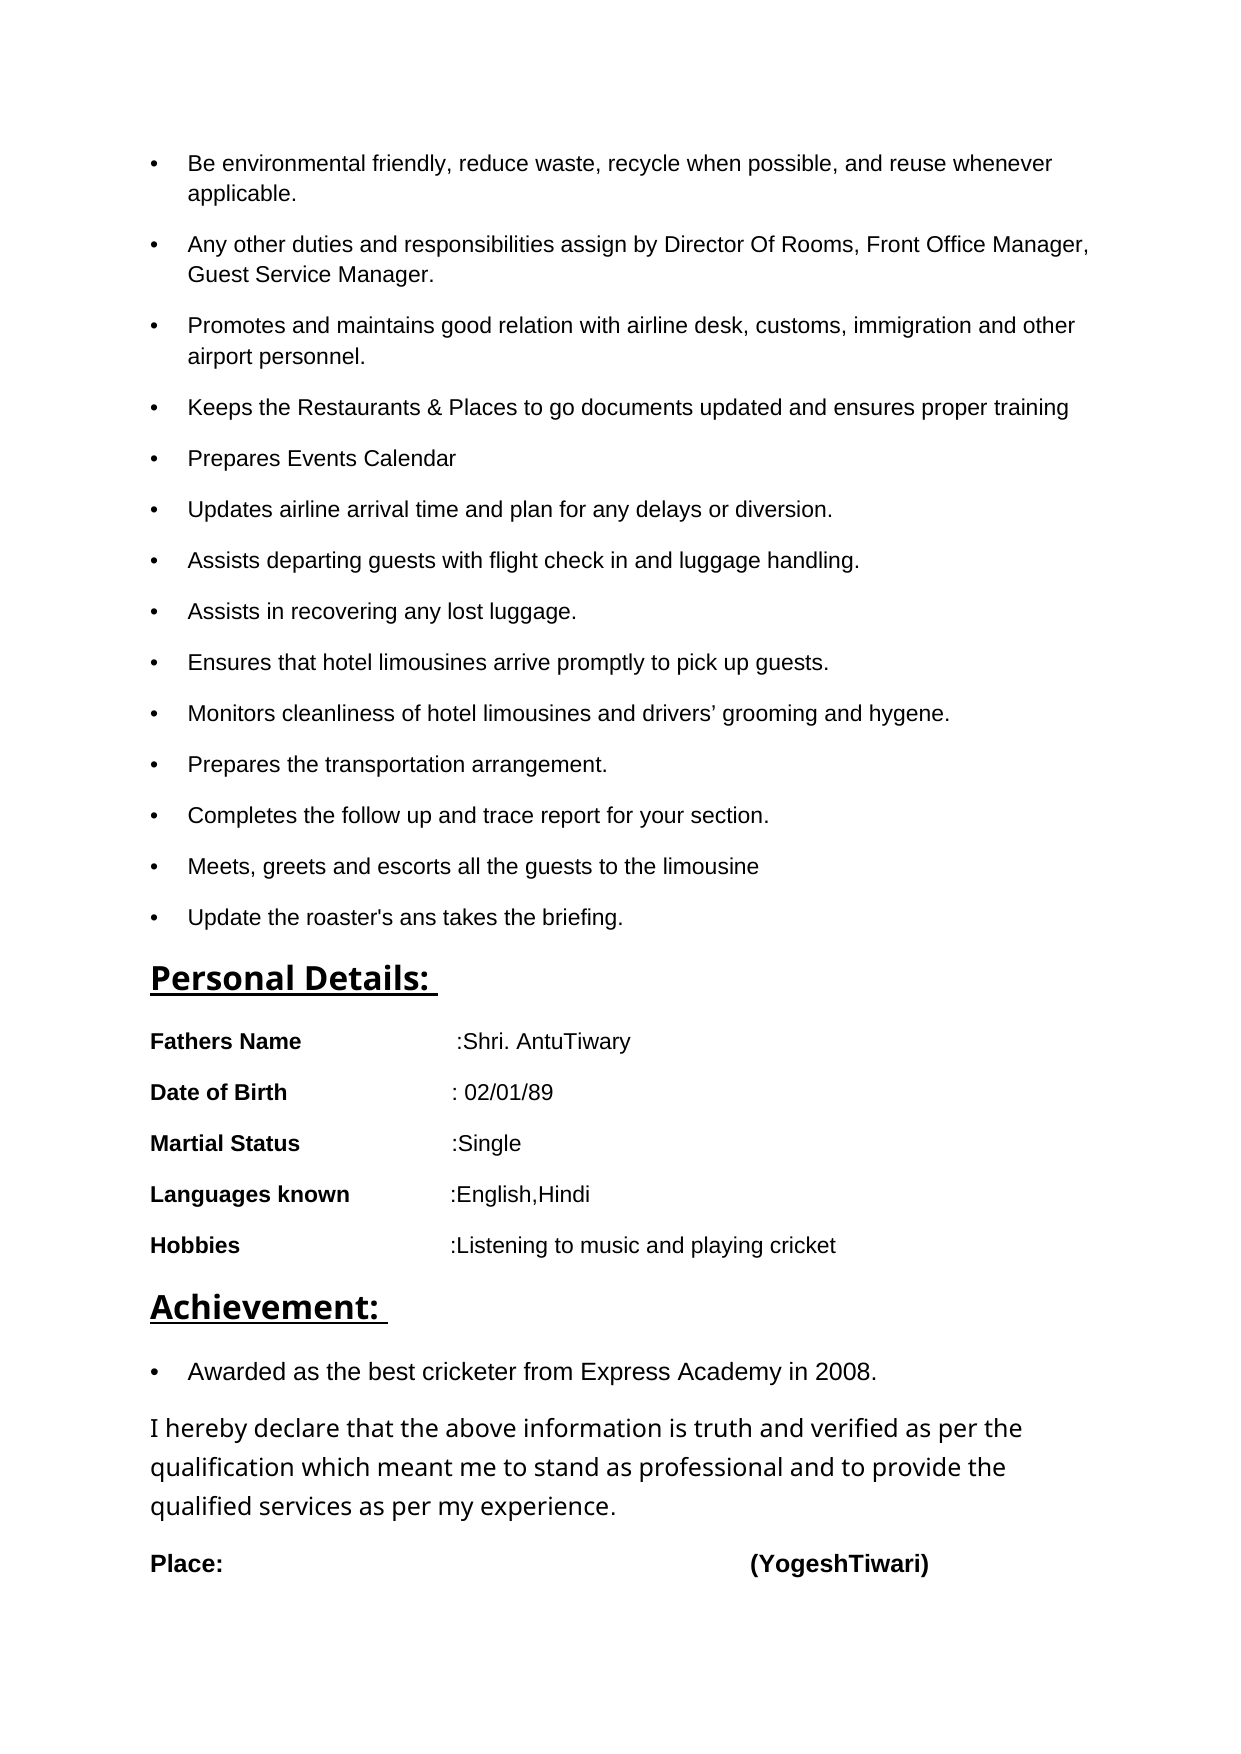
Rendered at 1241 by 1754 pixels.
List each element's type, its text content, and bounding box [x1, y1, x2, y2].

list Ensures that hotel limousines arrive promptly to pick up guests. [150, 649, 1090, 675]
text Martial Status :Single [150, 1130, 1090, 1157]
list Prepares Events Calendar [150, 445, 1090, 471]
list Awarded as the best cricketer from Express Academy in 2008. [150, 1356, 1090, 1385]
text I hereby declare that the above information is truth and verified as per the qualification which meant me to stand as professional and to provide the qualified services as per my experience. [150, 1410, 1090, 1523]
text Fathers Name :Shri. AntuTiwary [150, 1028, 1090, 1054]
text Hobbies :Listening to music and playing cricket [150, 1232, 1090, 1259]
list Prepares the transportation arrangement. [150, 751, 1090, 777]
text Place: (YogeshTiwari) [150, 1549, 1090, 1577]
list Completes the follow up and trace report for your section. [150, 802, 1090, 828]
list Assists departing guests with flight check in and luggage handling. [150, 547, 1090, 573]
list Monitors cleanliness of hotel limousines and drivers’ grooming and hygene. [150, 700, 1090, 726]
text Languages known :English,Hindi [150, 1181, 1090, 1208]
list Keeps the Restaurants & Places to go documents updated and ensures proper training [150, 394, 1090, 420]
list Be environmental friendly, reduce waste, recycle when possible, and reuse whenever applicable. [150, 150, 1090, 207]
text Personal Details: [150, 955, 1090, 1001]
list Promotes and maintains good relation with airline desk, customs, immigration and other airport personnel. [150, 312, 1090, 369]
list Assists in recovering any lost luggage. [150, 598, 1090, 624]
list Update the roaster's ans takes the briefing. [150, 904, 1090, 931]
list Updates airline arrival time and plan for any delays or diversion. [150, 496, 1090, 522]
list Meets, greets and escorts all the guests to the limousine [150, 853, 1090, 879]
list Any other duties and responsibilities assign by Director Of Rooms, Front Office Manager, Guest Service Manager. [150, 231, 1090, 288]
text Achievement: [150, 1283, 1090, 1329]
text Date of Birth : 02/01/89 [150, 1079, 1090, 1106]
